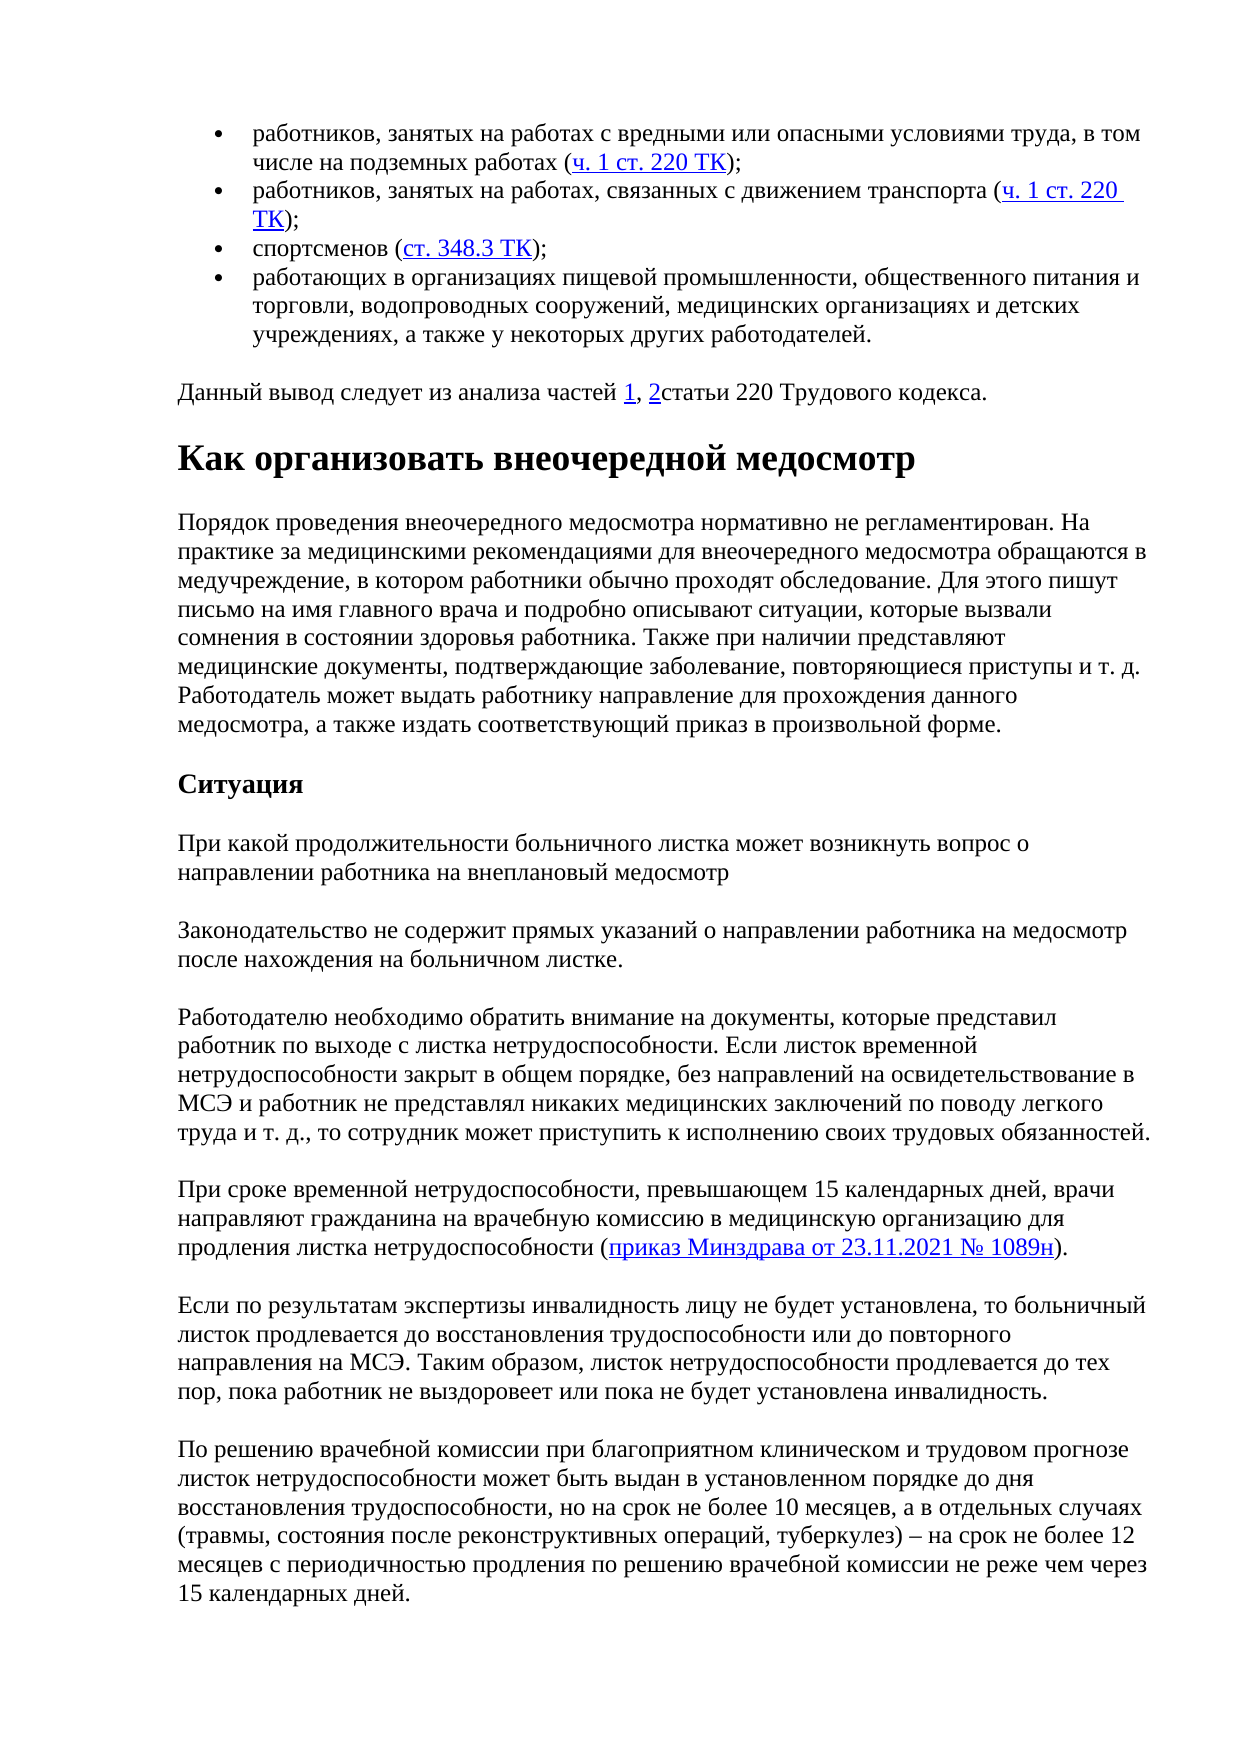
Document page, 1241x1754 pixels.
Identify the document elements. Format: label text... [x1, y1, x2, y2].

text Если по результатам экспертизы инвалидность лицу не будет установлена, то больничный листок продлевается до восстановления трудоспособности или до повторного направления на МСЭ. Таким образом, листок нетрудоспособности продлевается до тех пор, пока работник не выздоровеет или пока не будет установлена инвалидность. [177, 1290, 1152, 1405]
list спортсменов (ст. 348.3 ТК); [215, 233, 1152, 262]
list работников, занятых на работах, связанных с движением транспорта (ч. 1 ст. 220 ТК); [215, 176, 1152, 233]
text Порядок проведения внеочередного медосмотра нормативно не регламентирован. На практике за медицинскими рекомендациями для внеочередного медосмотра обращаются в медучреждение, в котором работники обычно проходят обследование. Для этого пишут письмо на имя главного врача и подробно описывают ситуации, которые вызвали сомнения в состоянии здоровья работника. Также при наличии представляют медицинские документы, подтверждающие заболевание, повторяющиеся приступы и т. д. Работодатель может выдать работнику направление для прохождения данного медосмотра, а также издать соответствующий приказ в произвольной форме. [177, 507, 1152, 737]
text При какой продолжительности больничного листка может возникнуть вопрос о направлении работника на внеплановый медосмотр [177, 828, 1152, 886]
text Как организовать внеочередной медосмотр [177, 435, 1152, 478]
text Данный вывод следует из анализа частей 1, 2статьи 220 Трудового кодекса. [177, 377, 1152, 406]
list работников, занятых на работах с вредными или опасными условиями труда, в том числе на подземных работах (ч. 1 ст. 220 ТК); [215, 118, 1152, 176]
text Законодательство не содержит прямых указаний о направлении работника на медосмотр после нахождения на больничном листке. [177, 915, 1152, 972]
text Работодателю необходимо обратить внимание на документы, которые представил работник по выходе с листка нетрудоспособности. Если листок временной нетрудоспособности закрыт в общем порядке, без направлений на освидетельствование в МСЭ и работник не представлял никаких медицинских заключений по поводу легкого труда и т. д., то сотрудник может приступить к исполнению своих трудовых обязанностей. [177, 1002, 1152, 1145]
text Ситуация [177, 767, 1152, 799]
text По решению врачебной комиссии при благоприятном клиническом и трудовом прогнозе листок нетрудоспособности может быть выдан в установленном порядке до дня восстановления трудоспособности, но на срок не более 10 месяцев, а в отдельных случаях (травмы, состояния после реконструктивных операций, туберкулез) – на срок не более 12 месяцев с периодичностью продления по решению врачебной комиссии не реже чем через 15 календарных дней. [177, 1434, 1152, 1607]
list работающих в организациях пищевой промышленности, общественного питания и торговли, водопроводных сооружений, медицинских организациях и детских учреждениях, а также у некоторых других работодателей. [215, 262, 1152, 348]
text При сроке временной нетрудоспособности, превышающем 15 календарных дней, врачи направляют гражданина на врачебную комиссию в медицинскую организацию для продления листка нетрудоспособности (приказ Минздрава от 23.11.2021 № 1089н). [177, 1174, 1152, 1261]
